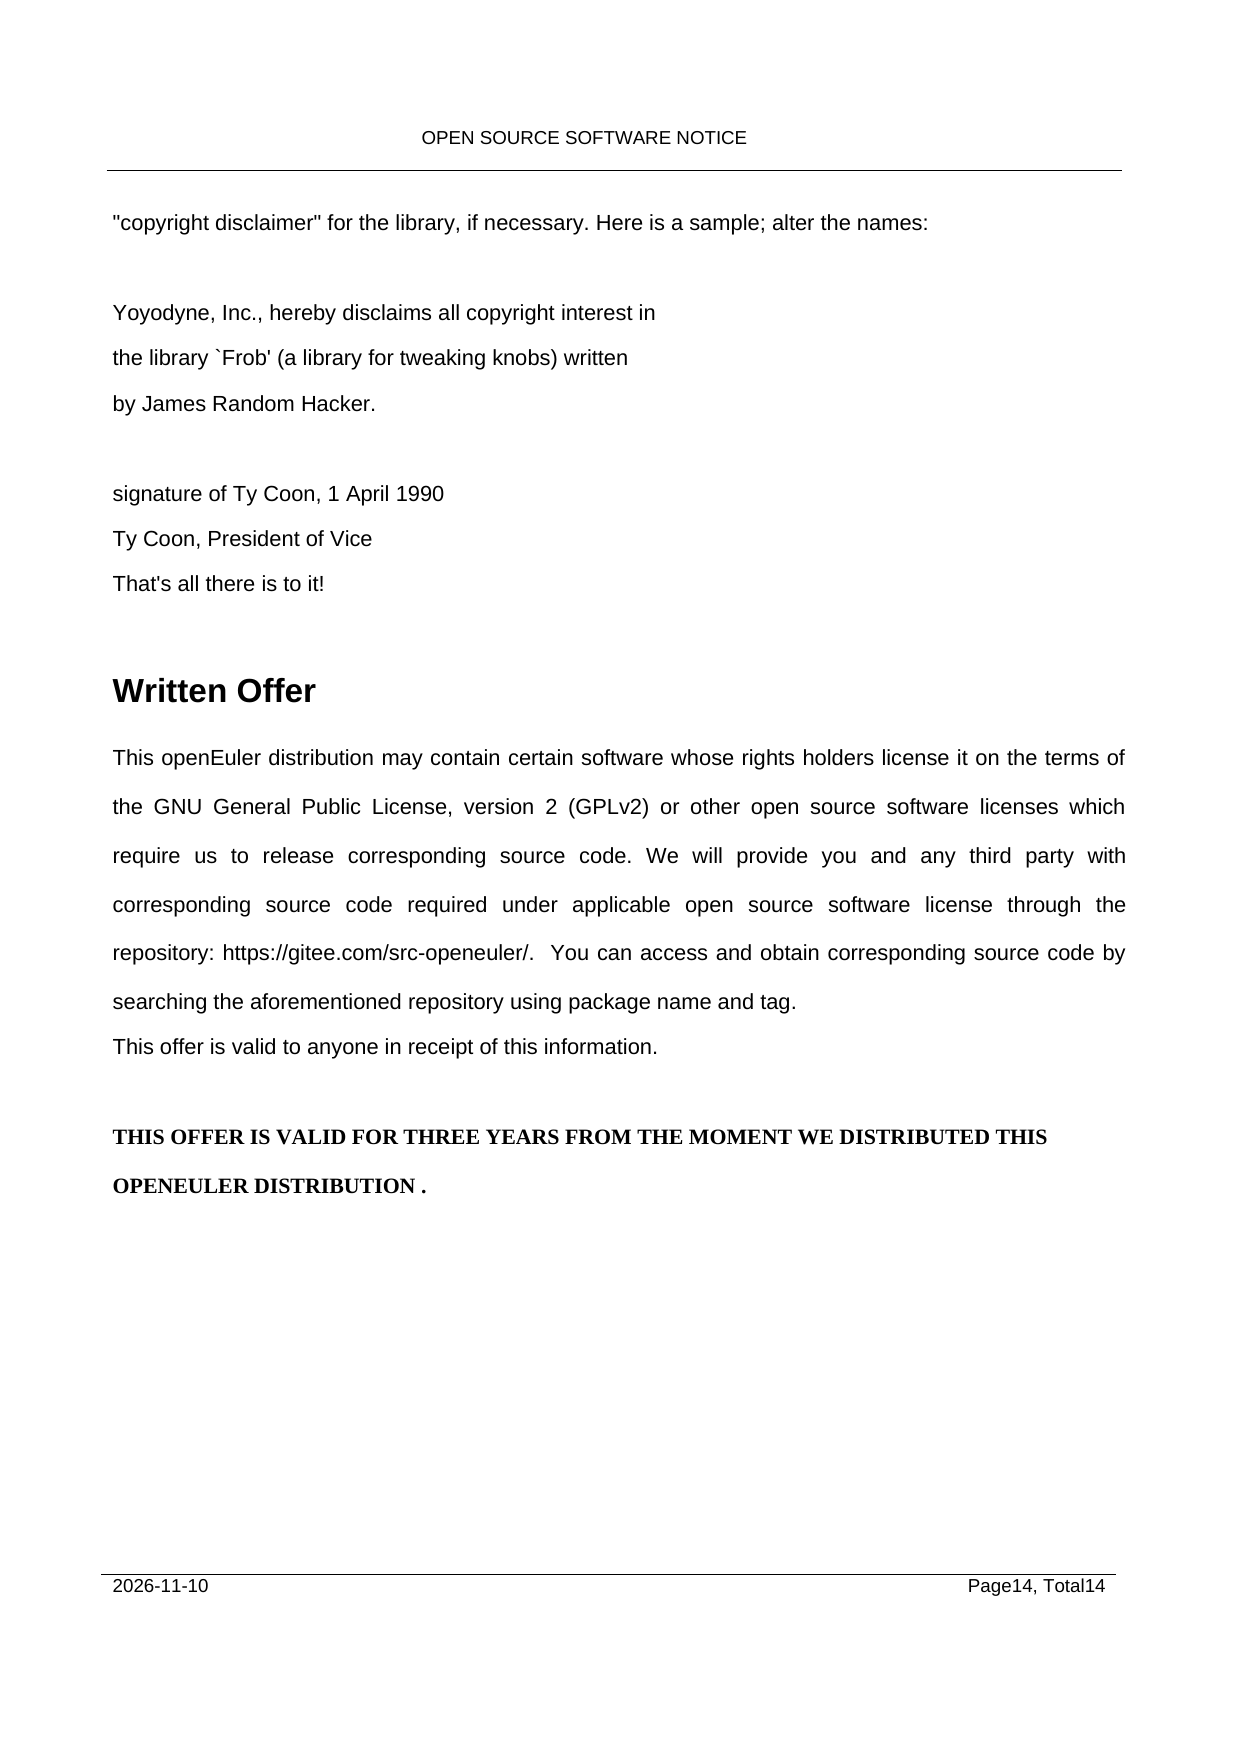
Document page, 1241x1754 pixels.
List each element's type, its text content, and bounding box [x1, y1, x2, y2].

text That's all there is to it! [112, 567, 1128, 600]
text Ty Coon, President of Vice [112, 522, 1128, 554]
text the library `Frob' (a library for tweaking knobs) written [112, 342, 1128, 374]
text This offer is valid to anyone in receipt of this information. [112, 1030, 1128, 1063]
text THIS OFFER IS VALID FOR THREE YEARS FROM THE MOMENT WE DISTRIBUTED THIS OPENEULER DISTRIBUTION . [112, 1121, 1128, 1202]
text This openEuler distribution may contain certain software whose rights holders license it on the terms of the GNU General Public License, version 2 (GPLv2) or other open source software licenses which require us to release corresponding source code. We will provide you and any third party with corresponding source code required under applicable open source software license through the repository: https://gitee.com/src-openeuler/. You can access and obtain corresponding source code by searching the aforementioned repository using package name and tag. [112, 742, 1128, 1018]
text signature of Ty Coon, 1 April 1990 [112, 477, 1128, 509]
text Yoyodyne, Inc., hereby disclaims all copyright interest in [112, 297, 1128, 329]
text Written Offer [112, 657, 1128, 722]
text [112, 206, 1128, 239]
text by James Random Hacker. [112, 387, 1128, 419]
